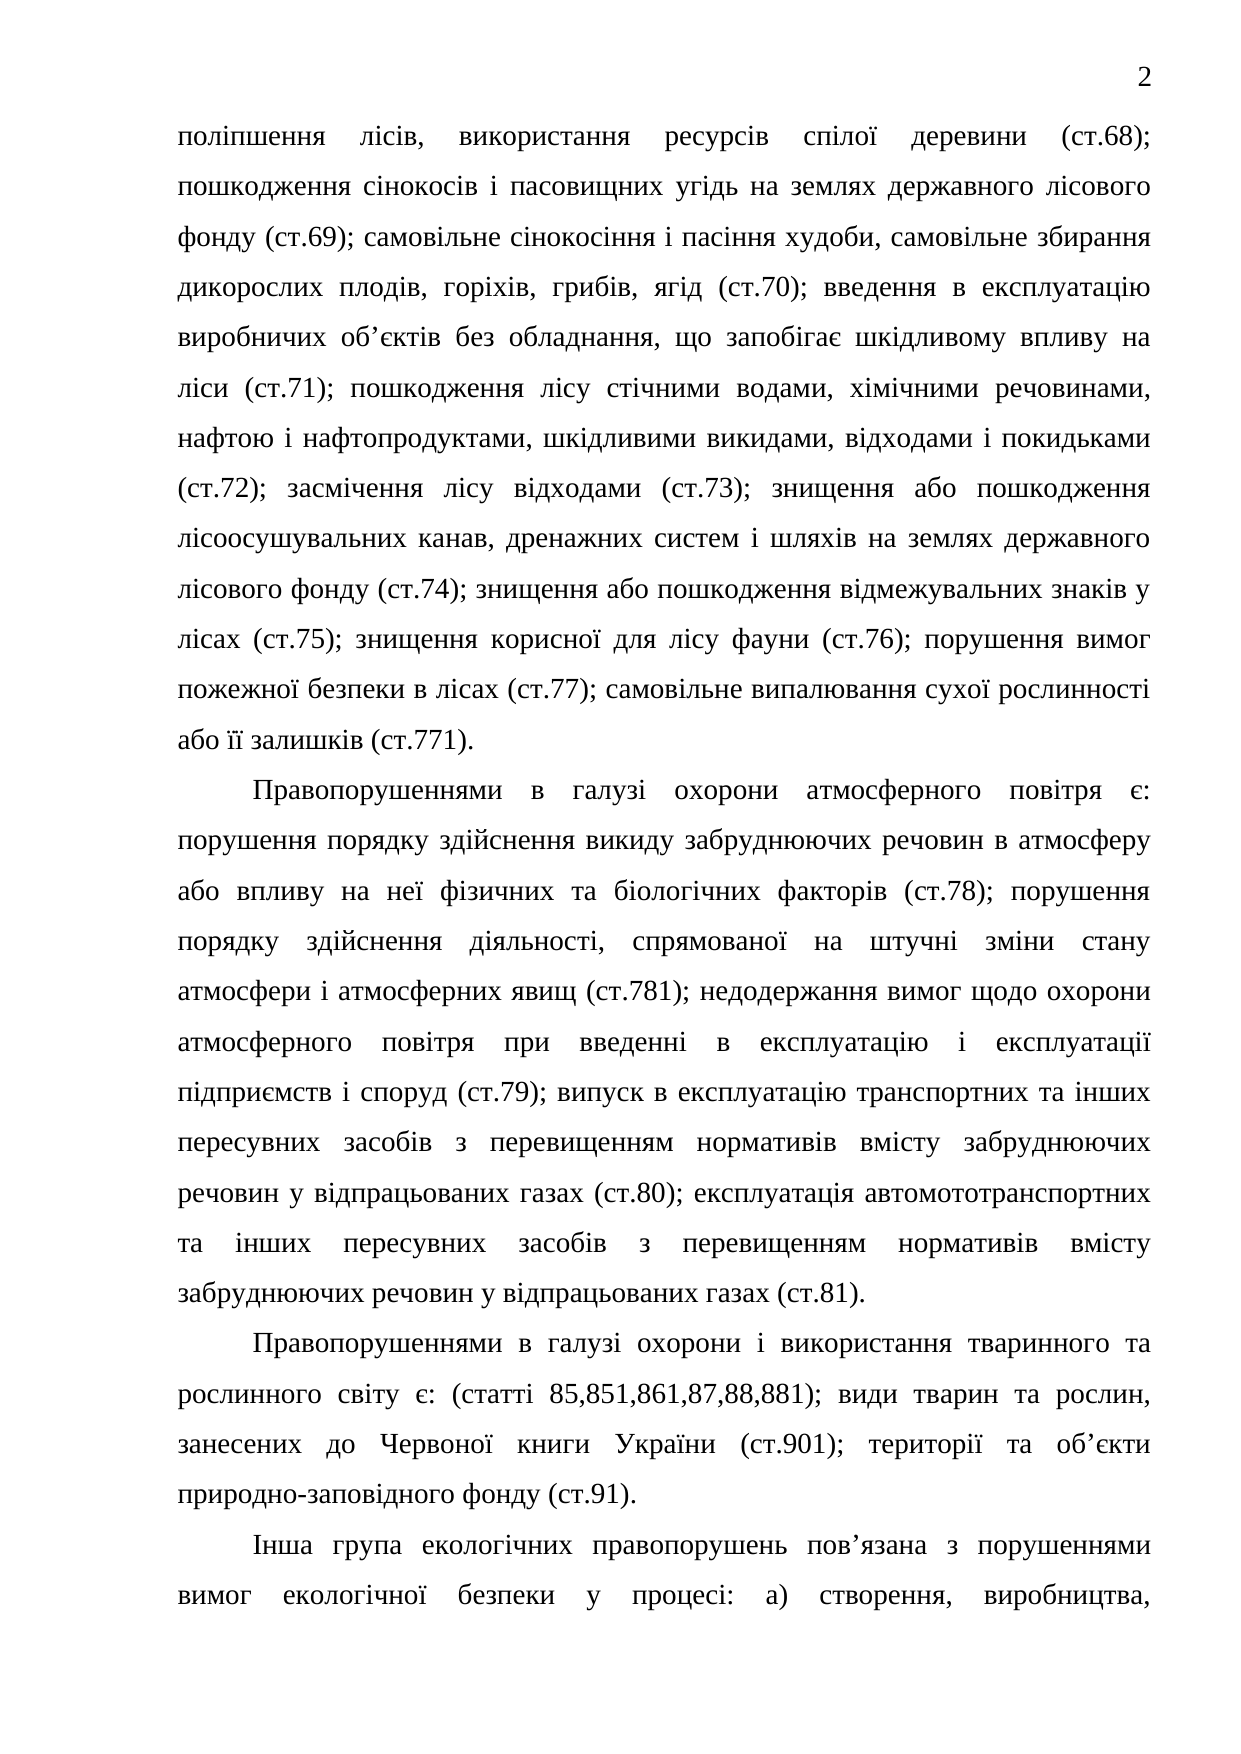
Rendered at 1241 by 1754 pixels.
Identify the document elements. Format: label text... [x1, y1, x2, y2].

text Правопорушеннями в галузі охорони і використання тваринного та рослинного світу є: (статті 85,851,861,87,88,881); види тварин та рослин, занесених до Червоної книги України (ст.901); території та об’єкти природно-заповідного фонду (ст.91). [177, 1326, 1152, 1510]
text Правопорушеннями в галузі охорони атмосферного повітря є: порушення порядку здійснення викиду забруднюючих речовин в атмосферу або впливу на неї фізичних та біологічних факторів (ст.78); порушення порядку здійснення діяльності, спрямованої на штучні зміни стану атмосфери і атмосферних явищ (ст.781); недодержання вимог щодо охорони атмосферного повітря при введенні в експлуатацію і експлуатації підприємств і споруд (ст.79); випуск в експлуатацію транспортних та інших пересувних засобів з перевищенням нормативів вмісту забруднюючих речовин у відпрацьованих газах (ст.80); експлуатація автомототранспортних та інших пересувних засобів з перевищенням нормативів вмісту забруднюючих речовин у відпрацьованих газах (ст.81). [177, 772, 1152, 1309]
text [177, 1527, 1152, 1611]
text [177, 118, 1152, 755]
